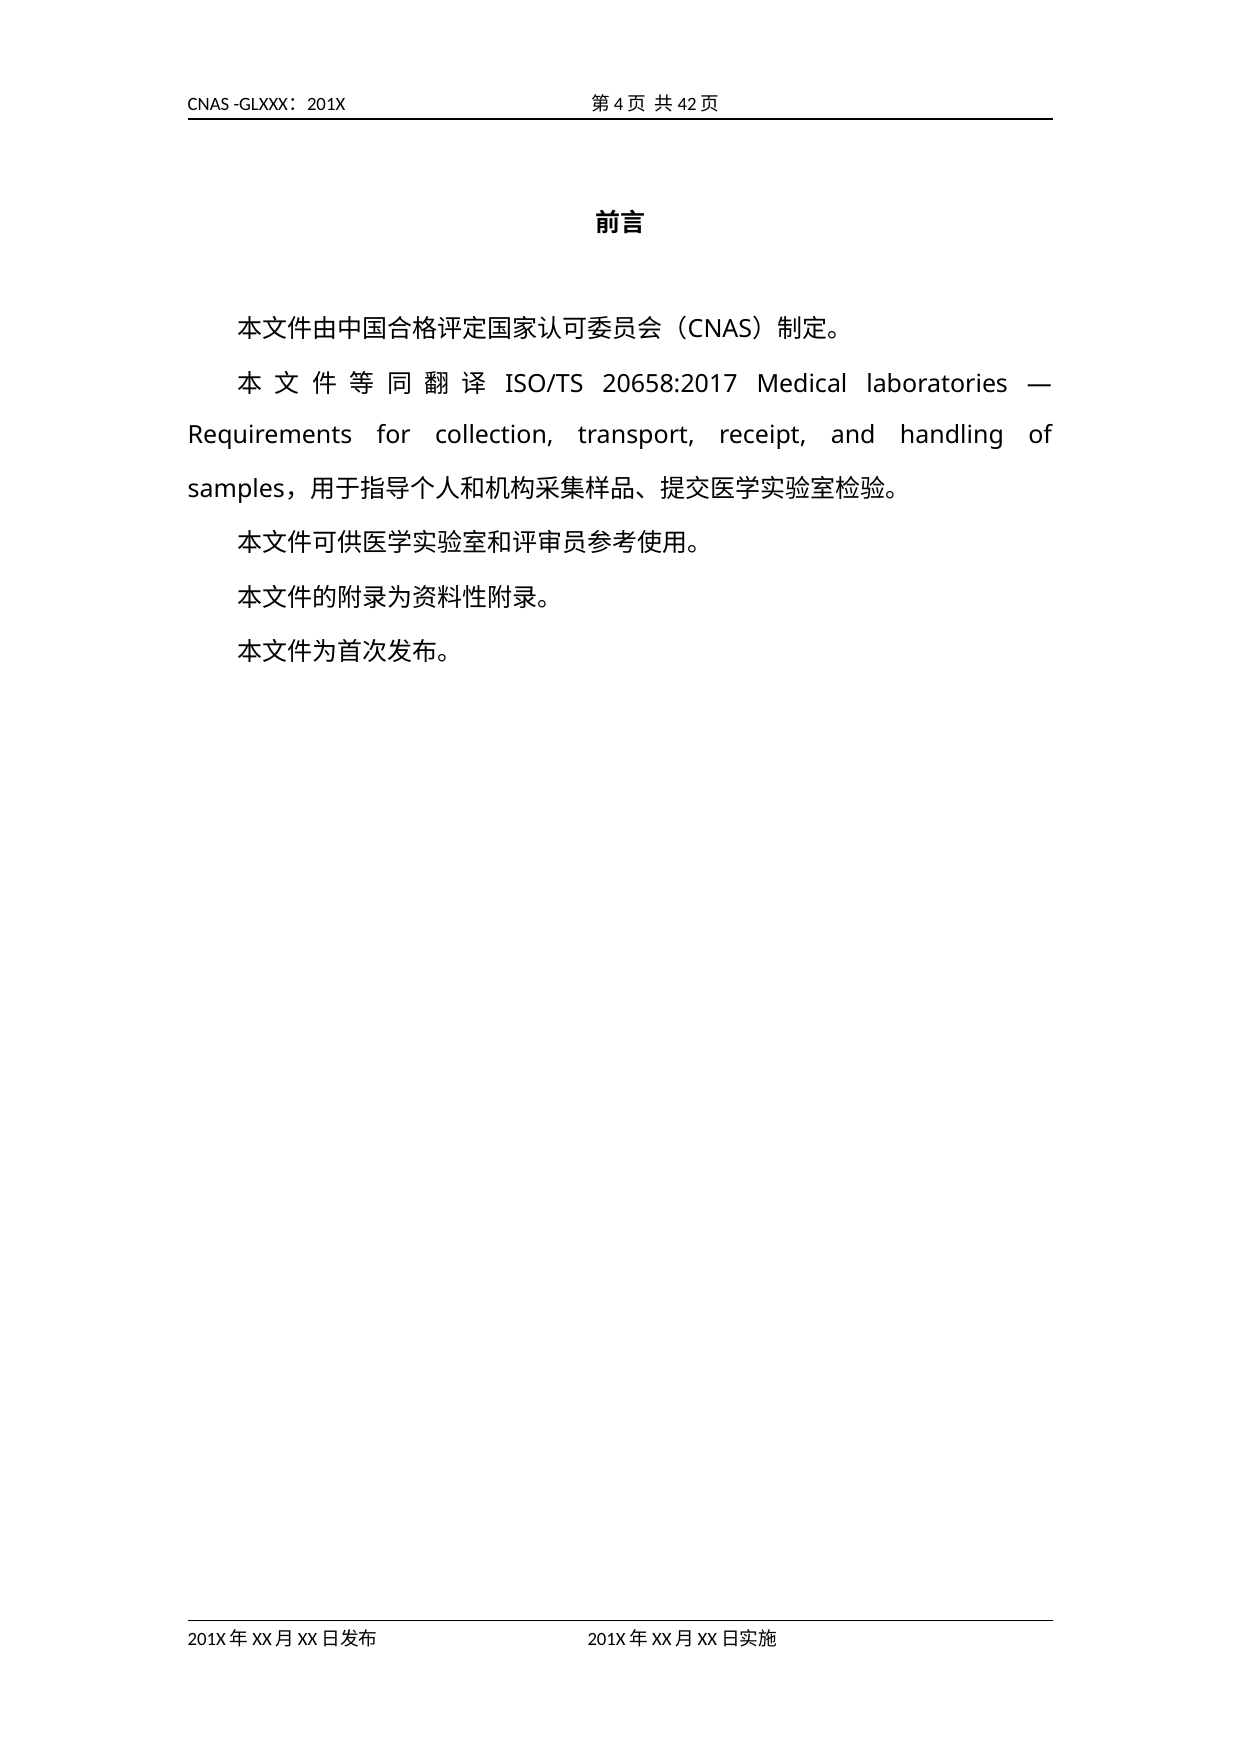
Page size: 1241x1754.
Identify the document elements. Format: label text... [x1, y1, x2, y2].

text 本文件由中国合格评定国家认可委员会（CNAS）制定。 [187, 309, 1053, 345]
text 本文件的附录为资料性附录。 [187, 577, 1053, 613]
text 本文件为首次发布。 [187, 632, 1053, 668]
text 本文件等同翻译ISO/TS 20658:2017 Medical laboratories — Requirements for collection, transport, receipt, and handling of samples，用于指导个人和机构采集样品、提交医学实验室检验。 [187, 363, 1053, 505]
subtitle 前言 [187, 202, 1053, 238]
text 本文件可供医学实验室和评审员参考使用。 [187, 523, 1053, 559]
